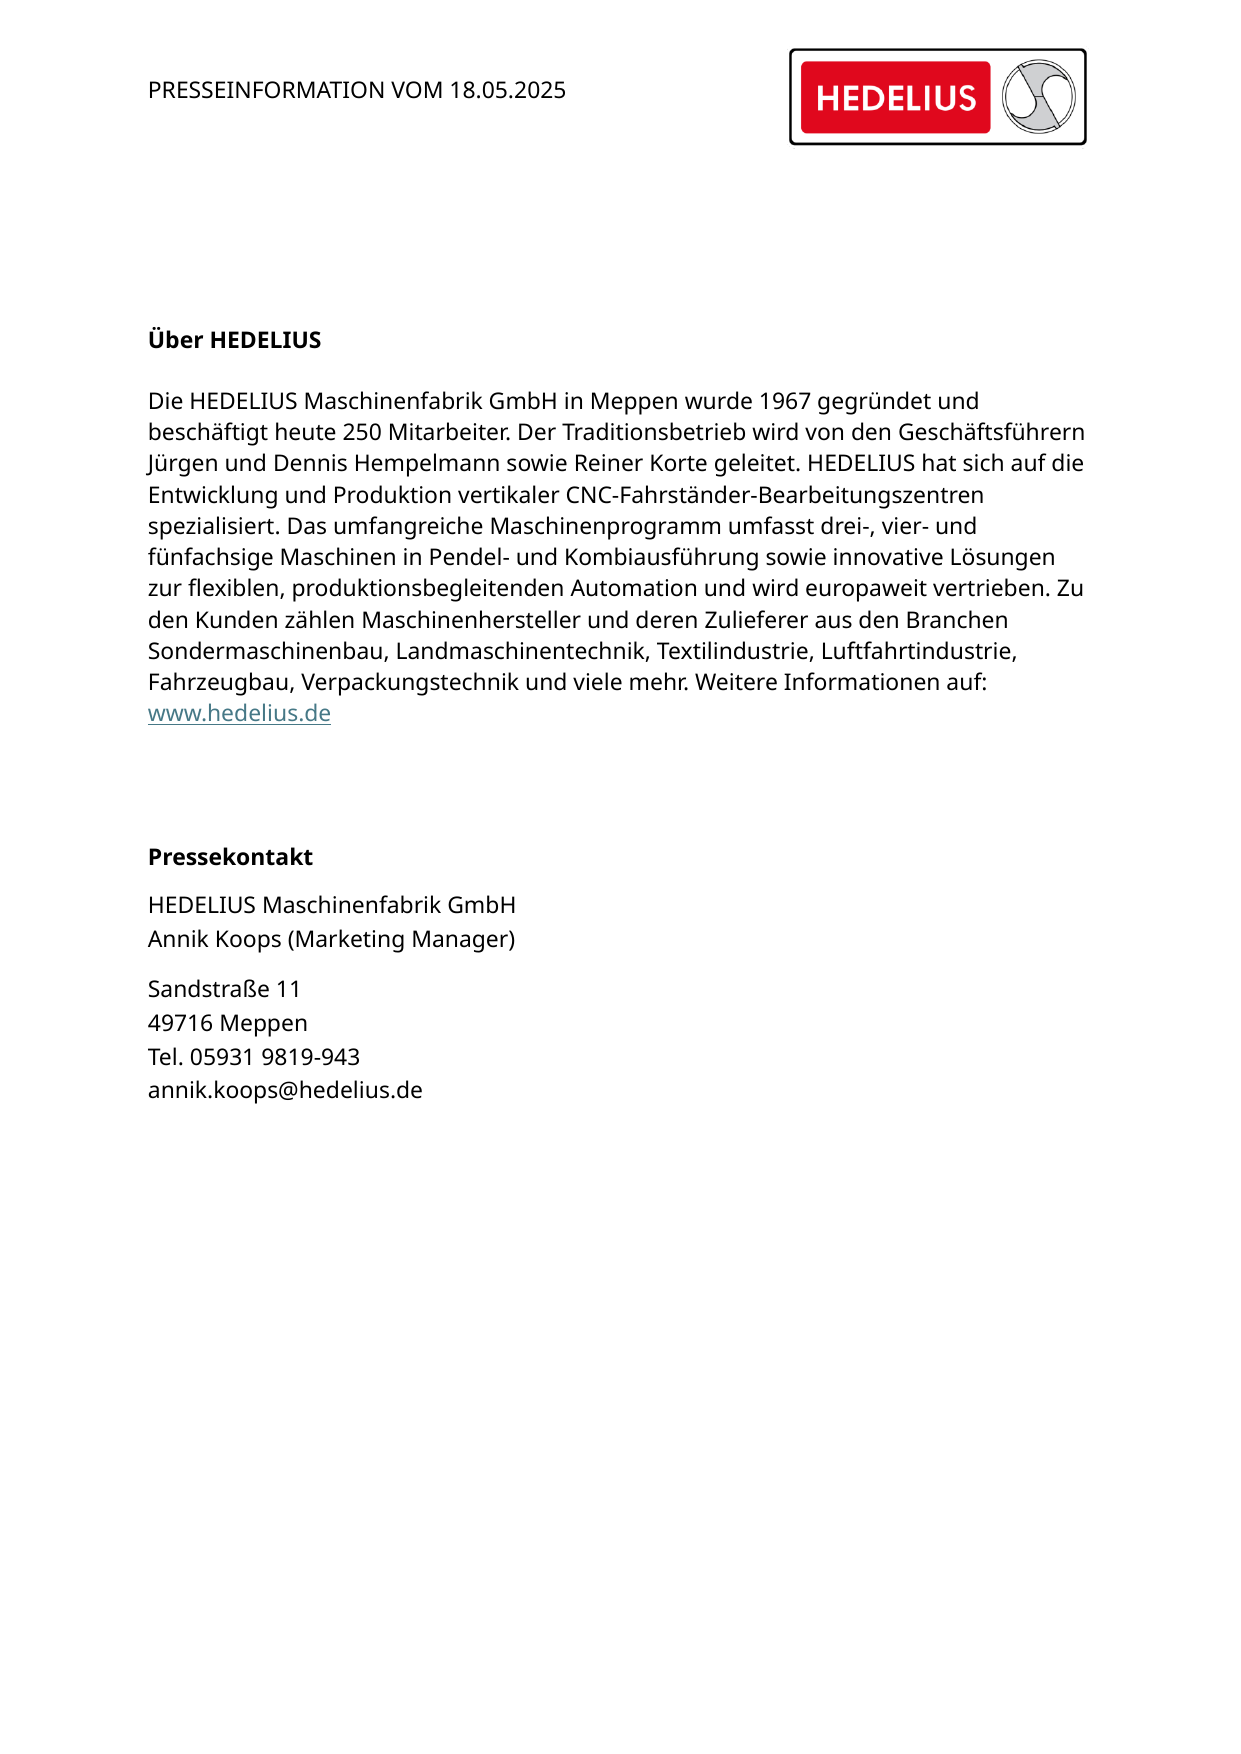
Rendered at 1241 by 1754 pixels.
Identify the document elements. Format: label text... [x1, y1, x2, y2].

text HEDELIUS Maschinenfabrik GmbH Annik Koops (Marketing Manager) [148, 889, 1092, 954]
text Über HEDELIUS [148, 324, 1092, 356]
text Die HEDELIUS Maschinenfabrik GmbH in Meppen wurde 1967 gegründet und beschäftigt heute 250 Mitarbeiter. Der Traditionsbetrieb wird von den Geschäftsführern Jürgen und Dennis Hempelmann sowie Reiner Korte geleitet. HEDELIUS hat sich auf die Entwicklung und Produktion vertikaler CNC-Fahrständer-Bearbeitungszentren spezialisiert. Das umfangreiche Maschinenprogramm umfasst drei-, vier- und fünfachsige Maschinen in Pendel- und Kombiausführung sowie innovative Lösungen zur flexiblen, produktionsbegleitenden Automation und wird europaweit vertrieben. Zu den Kunden zählen Maschinenhersteller und deren Zulieferer aus den Branchen Sondermaschinenbau, Landmaschinentechnik, Textilindustrie, Luftfahrtindustrie, Fahrzeugbau, Verpackungstechnik und viele mehr. Weitere Informationen auf: www.hedelius.de [148, 385, 1092, 729]
text Sandstraße 11 49716 Meppen Tel. 05931 9819-943 annik.koops@hedelius.de [148, 973, 1092, 1139]
picture [783, 42, 1090, 149]
text Pressekontakt [148, 841, 1092, 872]
